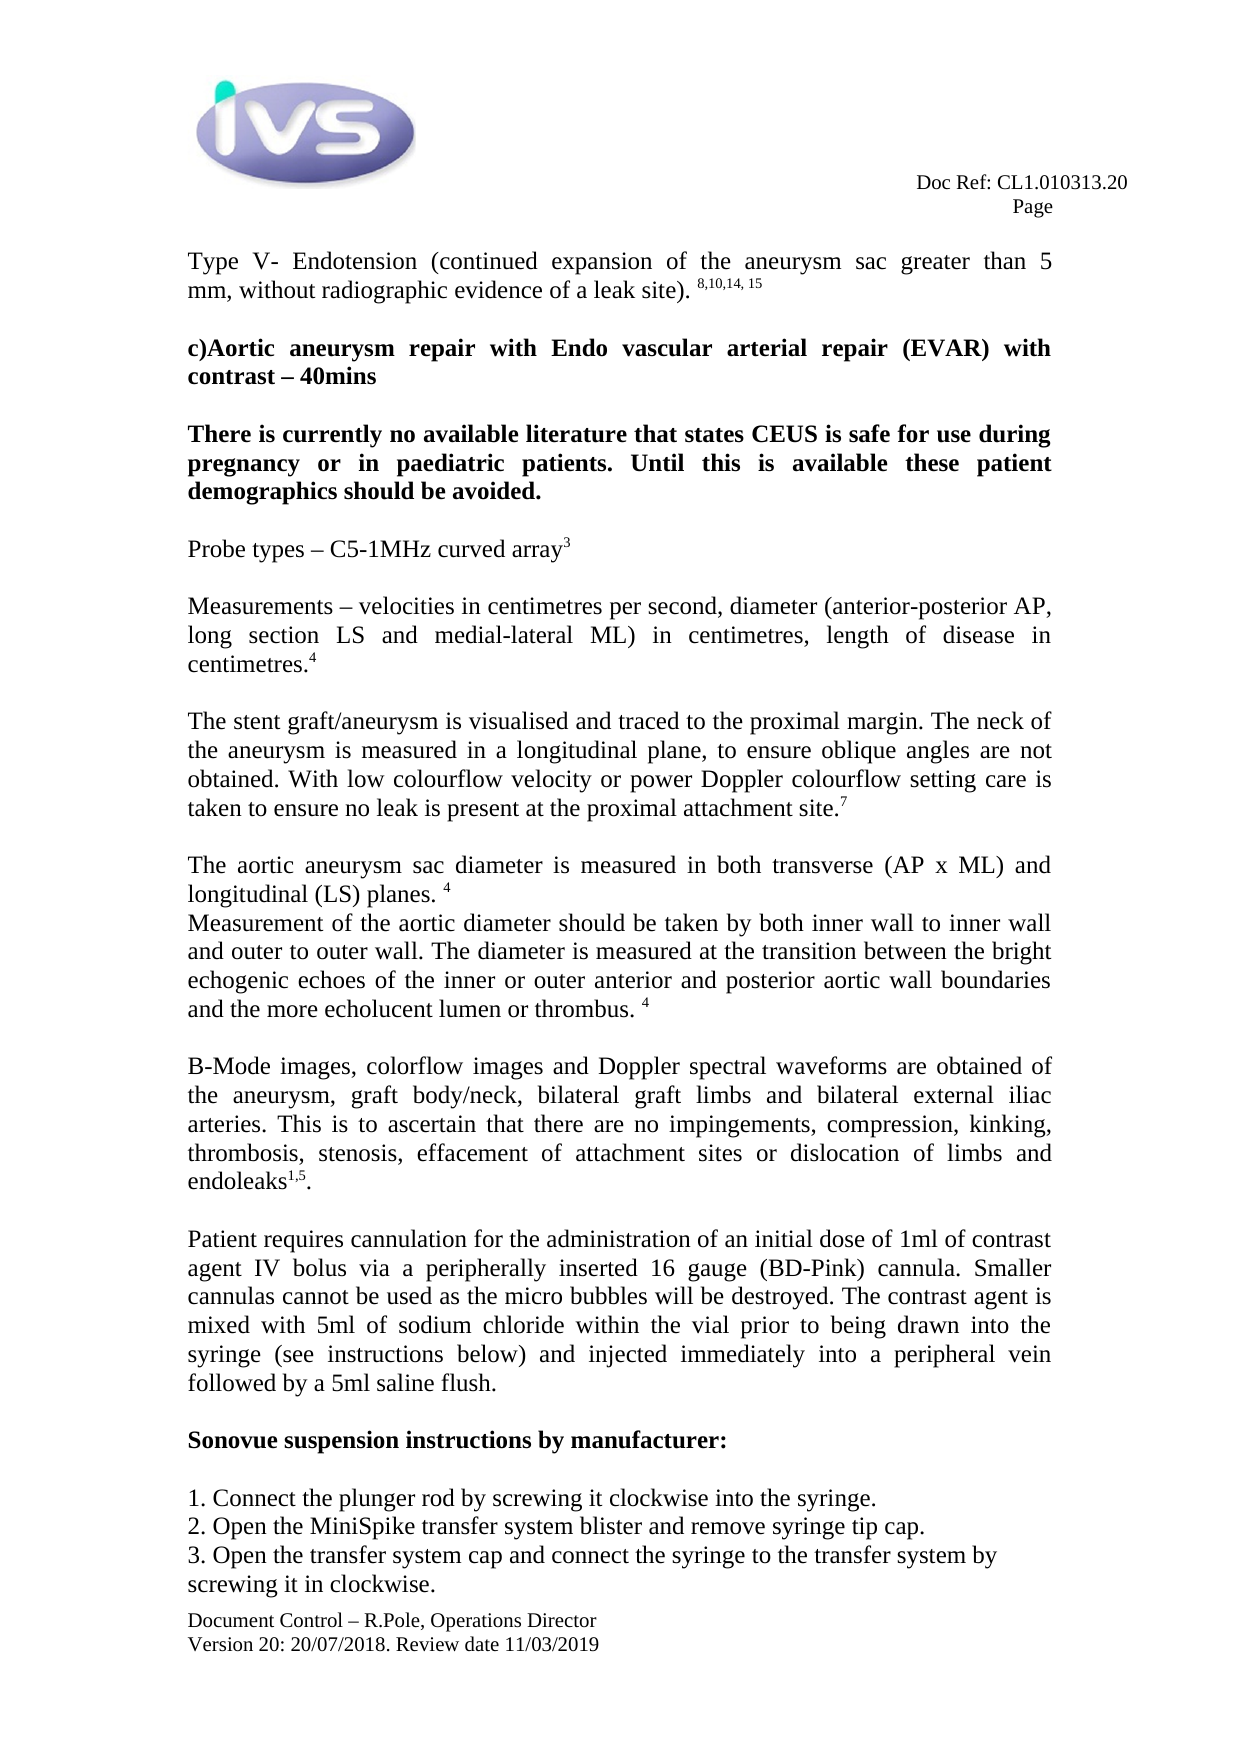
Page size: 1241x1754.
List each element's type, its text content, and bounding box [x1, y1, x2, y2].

text Measurements – velocities in centimetres per second, diameter (anterior-posterior AP, long section LS and medial-lateral ML) in centimetres, length of disease in centimetres.4 [187, 591, 1053, 678]
text Measurement of the aortic diameter should be taken by both inner wall to inner wall and outer to outer wall. The diameter is measured at the transition between the bright echogenic echoes of the inner or outer anterior and posterior aortic wall boundaries and the more echolucent lumen or thrombus. 4 [187, 908, 1053, 1023]
text Type V- Endotension (continued expansion of the aneurysm sac greater than 5 mm, without radiographic evidence of a leak site). 8,10,14, 15 [187, 246, 1053, 304]
text Patient requires cannulation for the administration of an initial dose of 1ml of contrast agent IV bolus via a peripherally inserted 16 gauge (BD-Pink) cannula. Smaller cannulas cannot be used as the micro bubbles will be destroyed. The contrast agent is mixed with 5ml of sodium chloride within the vial prior to being drawn into the syringe (see instructions below) and injected immediately into a peripheral vein followed by a 5ml saline flush. [187, 1224, 1053, 1396]
text Sonovue suspension instructions by manufacturer: [187, 1425, 1053, 1454]
text 2. Open the MiniSpike transfer system blister and remove syringe tip cap. [187, 1511, 1053, 1540]
picture [187, 75, 416, 189]
text The aortic aneurysm sac diameter is measured in both transverse (AP x ML) and longitudinal (LS) planes. 4 [187, 850, 1053, 908]
text Probe types – C5-1MHz curved array3 [187, 534, 1053, 563]
text B-Mode images, colorflow images and Doppler spectral waveforms are obtained of the aneurysm, graft body/neck, bilateral graft limbs and bilateral external iliac arteries. This is to ascertain that there are no impingements, compression, kinking, thrombosis, stenosis, effacement of attachment sites or dislocation of limbs and endoleaks1,5. [187, 1051, 1053, 1195]
text c)Aortic aneurysm repair with Endo vascular arterial repair (EVAR) with contrast – 40mins [187, 333, 1053, 390]
text There is currently no available literature that states CEUS is safe for use during pregnancy or in paediatric patients. Until this is available these patient demographics should be avoided. [187, 419, 1053, 505]
text 3. Open the transfer system cap and connect the syringe to the transfer system by screwing it in clockwise. [187, 1540, 1053, 1598]
text 1. Connect the plunger rod by screwing it clockwise into the syringe. [187, 1483, 1053, 1511]
text The stent graft/aneurysm is visualised and traced to the proximal margin. The neck of the aneurysm is measured in a longitudinal plane, to ensure oblique angles are not obtained. With low colourflow velocity or power Doppler colourflow setting care is taken to ensure no leak is present at the proximal attachment site.7 [187, 706, 1053, 821]
